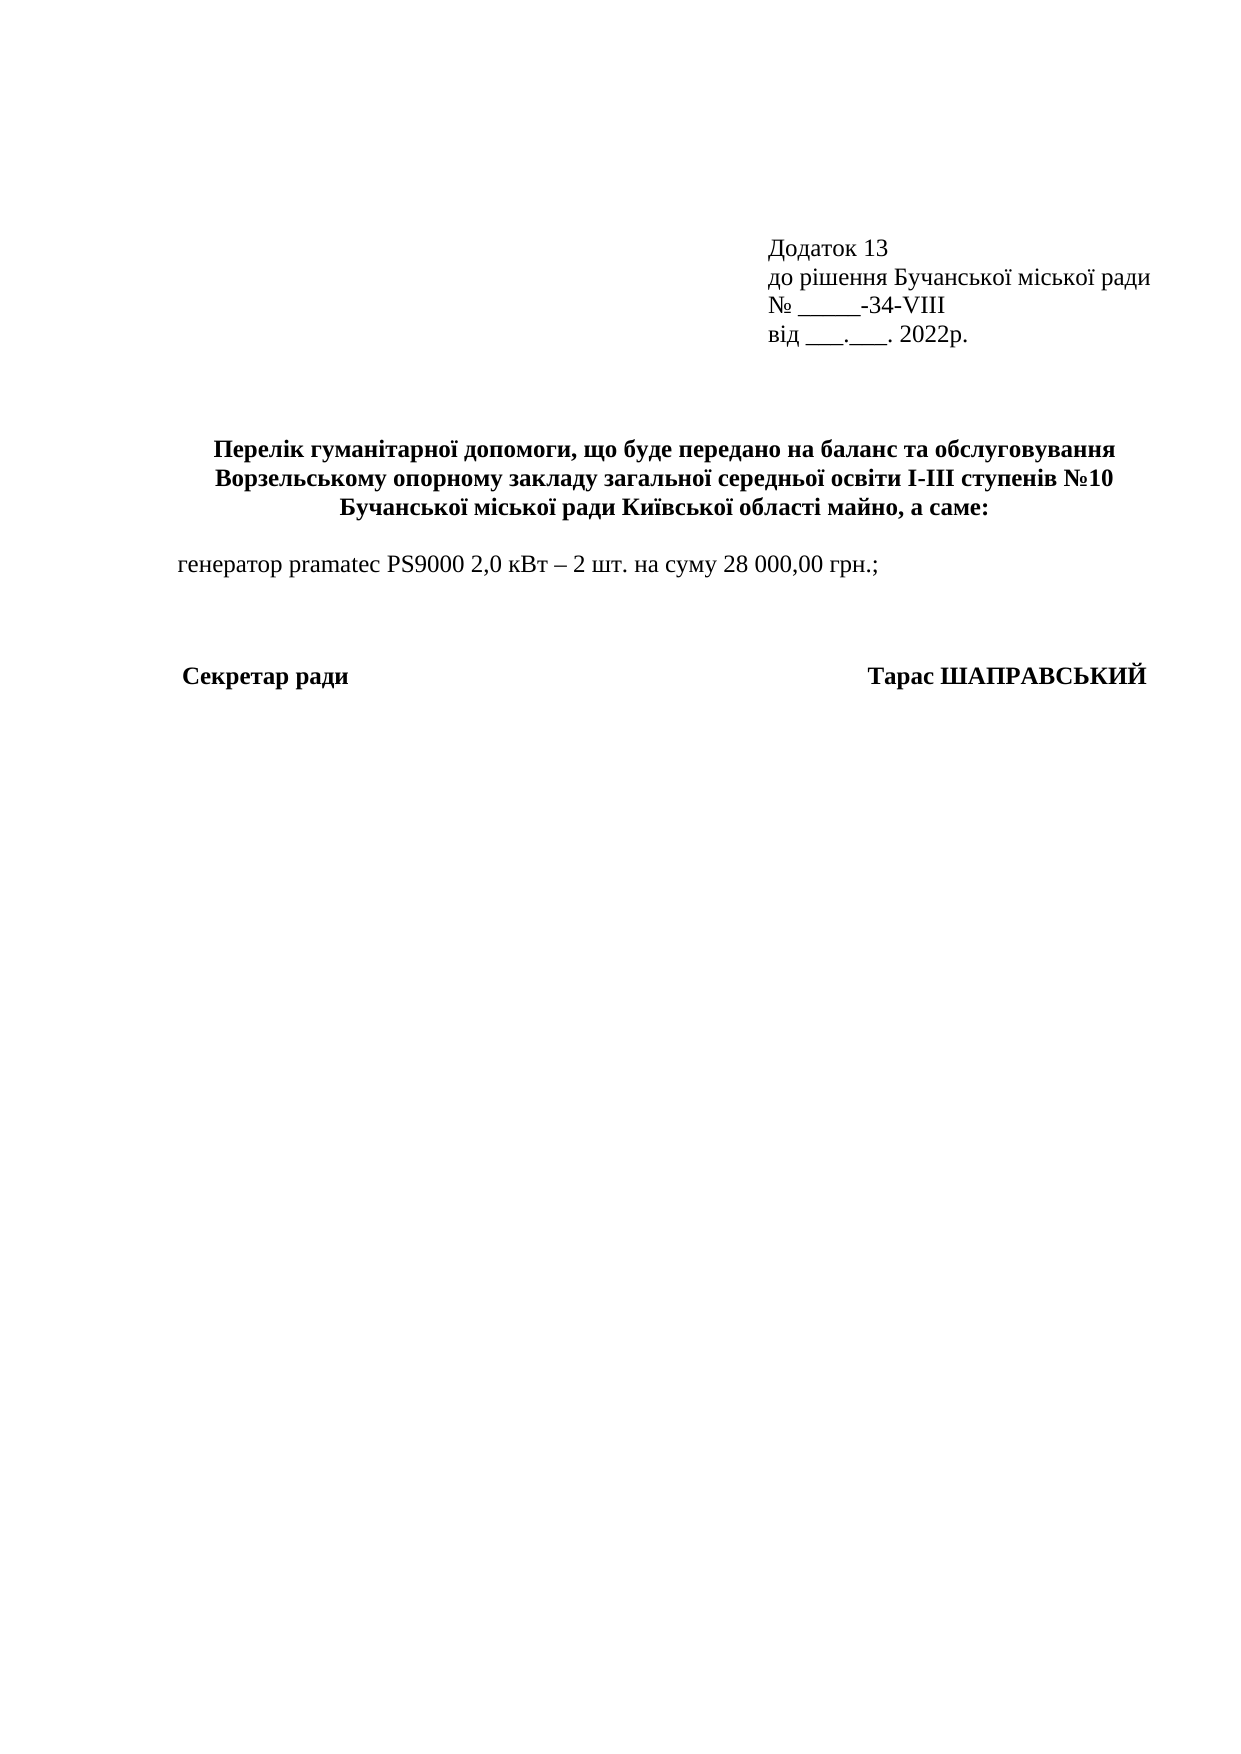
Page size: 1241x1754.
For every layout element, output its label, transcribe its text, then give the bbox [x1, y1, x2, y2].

text Додаток 13 [177, 233, 1152, 262]
text генератор pramatec PS9000 2,0 кВт – 2 шт. на суму 28 000,00 грн.; [177, 549, 1152, 578]
text до рішення Бучанської міської ради № _____-34-VІІІ [768, 262, 1152, 319]
text Секретар ради Тарас ШАПРАВСЬКИЙ [177, 661, 1152, 689]
text від ___.___. 2022р. [177, 319, 1152, 348]
text Перелік гуманітарної допомоги, що буде передано на баланс та обслуговування Ворзельському опорному закладу загальної середньої освіти І-ІІІ ступенів №10 Бучанської міської ради Київської області майно, а саме: [177, 434, 1152, 521]
